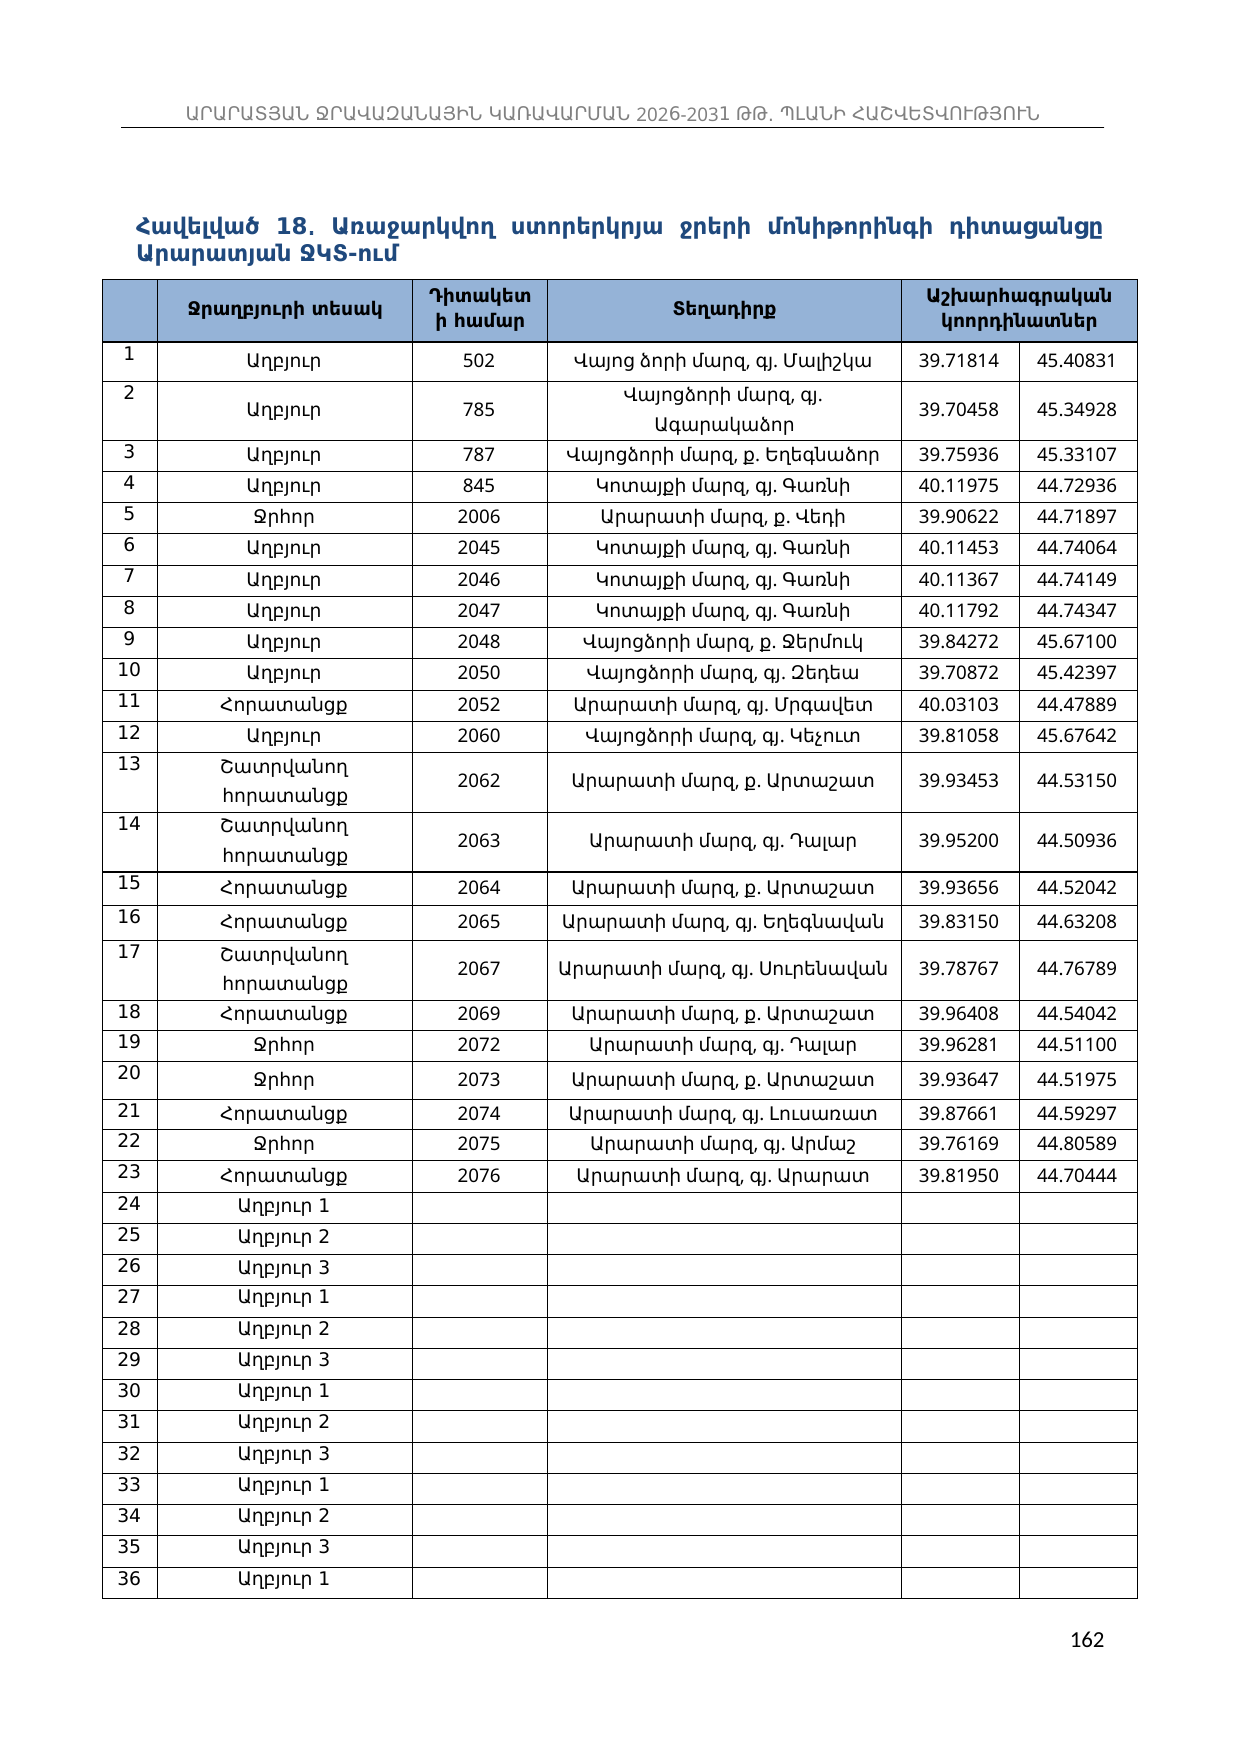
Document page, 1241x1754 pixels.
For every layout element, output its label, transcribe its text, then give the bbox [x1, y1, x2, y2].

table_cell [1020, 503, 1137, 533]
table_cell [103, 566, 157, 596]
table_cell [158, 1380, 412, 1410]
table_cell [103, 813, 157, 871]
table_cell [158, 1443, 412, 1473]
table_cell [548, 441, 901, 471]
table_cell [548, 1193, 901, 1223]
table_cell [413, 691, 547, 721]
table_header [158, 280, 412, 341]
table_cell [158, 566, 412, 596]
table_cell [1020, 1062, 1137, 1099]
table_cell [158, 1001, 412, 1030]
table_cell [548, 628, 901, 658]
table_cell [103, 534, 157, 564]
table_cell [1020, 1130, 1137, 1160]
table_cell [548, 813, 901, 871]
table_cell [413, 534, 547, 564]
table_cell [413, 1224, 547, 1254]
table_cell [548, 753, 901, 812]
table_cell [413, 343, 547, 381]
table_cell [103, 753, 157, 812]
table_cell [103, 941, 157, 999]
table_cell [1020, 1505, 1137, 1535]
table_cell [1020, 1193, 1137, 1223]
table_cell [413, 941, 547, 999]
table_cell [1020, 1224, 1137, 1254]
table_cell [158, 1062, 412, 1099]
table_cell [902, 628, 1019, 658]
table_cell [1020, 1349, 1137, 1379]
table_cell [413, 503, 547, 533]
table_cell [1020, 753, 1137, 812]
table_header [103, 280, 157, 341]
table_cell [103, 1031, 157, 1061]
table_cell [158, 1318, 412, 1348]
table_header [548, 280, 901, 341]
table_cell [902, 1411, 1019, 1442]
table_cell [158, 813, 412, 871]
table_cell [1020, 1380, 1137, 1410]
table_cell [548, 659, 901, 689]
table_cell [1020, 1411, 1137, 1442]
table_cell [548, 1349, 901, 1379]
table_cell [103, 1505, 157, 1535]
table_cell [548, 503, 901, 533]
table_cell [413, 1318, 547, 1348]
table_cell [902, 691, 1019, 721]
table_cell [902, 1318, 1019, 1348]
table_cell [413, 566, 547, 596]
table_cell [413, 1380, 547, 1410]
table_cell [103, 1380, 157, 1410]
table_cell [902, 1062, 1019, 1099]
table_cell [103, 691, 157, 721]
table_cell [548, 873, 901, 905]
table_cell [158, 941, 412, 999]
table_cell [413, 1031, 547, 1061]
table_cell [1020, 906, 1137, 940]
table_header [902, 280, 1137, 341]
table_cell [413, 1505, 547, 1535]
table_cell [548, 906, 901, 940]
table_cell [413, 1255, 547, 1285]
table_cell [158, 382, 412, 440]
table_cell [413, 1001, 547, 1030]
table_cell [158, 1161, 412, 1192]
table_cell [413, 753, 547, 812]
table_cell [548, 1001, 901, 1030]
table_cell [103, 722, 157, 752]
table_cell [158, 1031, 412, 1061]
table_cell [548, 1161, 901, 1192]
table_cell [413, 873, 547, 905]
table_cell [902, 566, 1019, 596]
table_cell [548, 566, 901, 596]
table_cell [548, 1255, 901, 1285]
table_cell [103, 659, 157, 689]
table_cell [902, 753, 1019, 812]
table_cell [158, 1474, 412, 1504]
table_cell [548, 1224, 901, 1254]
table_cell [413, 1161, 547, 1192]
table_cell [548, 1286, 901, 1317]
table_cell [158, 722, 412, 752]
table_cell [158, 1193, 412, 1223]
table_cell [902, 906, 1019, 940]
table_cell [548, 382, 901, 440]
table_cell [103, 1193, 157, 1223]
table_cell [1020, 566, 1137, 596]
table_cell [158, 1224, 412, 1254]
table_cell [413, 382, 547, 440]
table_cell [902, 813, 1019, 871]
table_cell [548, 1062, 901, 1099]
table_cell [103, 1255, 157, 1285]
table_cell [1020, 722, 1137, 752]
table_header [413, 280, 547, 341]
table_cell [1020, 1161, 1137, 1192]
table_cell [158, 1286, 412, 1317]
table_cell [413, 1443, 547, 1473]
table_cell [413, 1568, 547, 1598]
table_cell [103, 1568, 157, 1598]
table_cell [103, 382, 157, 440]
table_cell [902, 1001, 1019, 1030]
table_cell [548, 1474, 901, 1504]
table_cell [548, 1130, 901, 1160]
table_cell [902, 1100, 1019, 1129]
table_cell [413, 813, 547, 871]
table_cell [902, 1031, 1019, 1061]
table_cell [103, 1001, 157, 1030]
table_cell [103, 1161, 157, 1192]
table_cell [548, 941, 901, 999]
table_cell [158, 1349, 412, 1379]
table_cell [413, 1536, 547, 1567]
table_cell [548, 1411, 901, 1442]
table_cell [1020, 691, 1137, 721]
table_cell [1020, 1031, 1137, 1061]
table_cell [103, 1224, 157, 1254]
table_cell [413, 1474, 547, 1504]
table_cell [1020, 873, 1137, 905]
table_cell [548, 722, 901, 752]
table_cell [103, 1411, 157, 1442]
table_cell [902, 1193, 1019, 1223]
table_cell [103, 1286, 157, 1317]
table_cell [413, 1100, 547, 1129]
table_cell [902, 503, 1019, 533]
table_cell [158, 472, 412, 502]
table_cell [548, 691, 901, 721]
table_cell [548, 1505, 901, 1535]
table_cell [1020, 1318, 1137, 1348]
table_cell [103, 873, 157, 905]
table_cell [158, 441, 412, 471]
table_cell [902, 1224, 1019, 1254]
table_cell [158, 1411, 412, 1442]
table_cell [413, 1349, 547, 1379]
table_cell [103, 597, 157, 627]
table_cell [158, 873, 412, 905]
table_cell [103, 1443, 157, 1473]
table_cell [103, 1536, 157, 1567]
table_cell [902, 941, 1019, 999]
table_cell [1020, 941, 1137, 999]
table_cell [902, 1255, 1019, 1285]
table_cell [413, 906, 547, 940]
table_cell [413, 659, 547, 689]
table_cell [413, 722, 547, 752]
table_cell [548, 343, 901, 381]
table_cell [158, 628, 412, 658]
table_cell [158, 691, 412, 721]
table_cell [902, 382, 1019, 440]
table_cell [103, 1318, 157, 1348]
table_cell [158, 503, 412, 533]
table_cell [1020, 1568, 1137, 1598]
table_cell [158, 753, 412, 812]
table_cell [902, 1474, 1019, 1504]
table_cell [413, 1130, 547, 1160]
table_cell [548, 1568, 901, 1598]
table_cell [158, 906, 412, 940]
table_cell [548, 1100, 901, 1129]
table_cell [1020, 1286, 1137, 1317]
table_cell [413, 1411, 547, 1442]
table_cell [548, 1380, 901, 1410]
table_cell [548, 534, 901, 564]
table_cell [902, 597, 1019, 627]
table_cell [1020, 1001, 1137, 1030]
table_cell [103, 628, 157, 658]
text Հավելված 18․ Առաջարկվող ստորերկրյա ջրերի մոնիթորինգի դիտացանցը Արարատյան ՋԿՏ-ում [136, 212, 1104, 266]
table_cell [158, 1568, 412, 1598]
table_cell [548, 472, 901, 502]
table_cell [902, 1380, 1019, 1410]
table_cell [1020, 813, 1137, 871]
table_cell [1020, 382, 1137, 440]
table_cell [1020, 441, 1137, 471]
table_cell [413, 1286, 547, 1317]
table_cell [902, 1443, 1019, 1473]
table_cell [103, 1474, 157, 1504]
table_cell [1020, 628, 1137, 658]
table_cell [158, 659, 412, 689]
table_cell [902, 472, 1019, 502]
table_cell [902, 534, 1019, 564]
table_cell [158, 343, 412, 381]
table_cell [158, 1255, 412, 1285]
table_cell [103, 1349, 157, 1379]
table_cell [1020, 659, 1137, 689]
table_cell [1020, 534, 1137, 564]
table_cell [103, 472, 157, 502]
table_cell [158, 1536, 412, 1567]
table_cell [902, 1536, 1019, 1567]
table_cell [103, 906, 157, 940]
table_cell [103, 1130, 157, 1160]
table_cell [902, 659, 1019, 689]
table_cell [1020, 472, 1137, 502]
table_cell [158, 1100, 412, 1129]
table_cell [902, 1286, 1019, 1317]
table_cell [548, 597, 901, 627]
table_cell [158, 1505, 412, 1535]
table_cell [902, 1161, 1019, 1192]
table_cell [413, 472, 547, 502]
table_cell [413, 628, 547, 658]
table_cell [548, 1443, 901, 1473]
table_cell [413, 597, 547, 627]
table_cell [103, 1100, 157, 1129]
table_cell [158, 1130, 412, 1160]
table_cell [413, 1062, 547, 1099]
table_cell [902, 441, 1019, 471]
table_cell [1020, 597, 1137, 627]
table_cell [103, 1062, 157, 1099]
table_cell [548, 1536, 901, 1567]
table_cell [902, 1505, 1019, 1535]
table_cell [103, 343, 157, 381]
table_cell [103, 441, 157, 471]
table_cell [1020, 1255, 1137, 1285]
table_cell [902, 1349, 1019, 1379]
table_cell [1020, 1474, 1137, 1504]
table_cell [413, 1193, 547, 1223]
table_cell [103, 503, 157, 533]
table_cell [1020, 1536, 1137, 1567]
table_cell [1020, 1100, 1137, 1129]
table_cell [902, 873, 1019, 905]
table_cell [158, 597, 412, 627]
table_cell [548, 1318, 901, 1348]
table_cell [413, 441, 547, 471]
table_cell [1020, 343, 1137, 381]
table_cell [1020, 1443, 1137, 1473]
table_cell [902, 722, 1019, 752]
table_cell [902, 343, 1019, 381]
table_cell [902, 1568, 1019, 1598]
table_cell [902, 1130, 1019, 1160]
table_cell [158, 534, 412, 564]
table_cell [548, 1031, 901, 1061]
